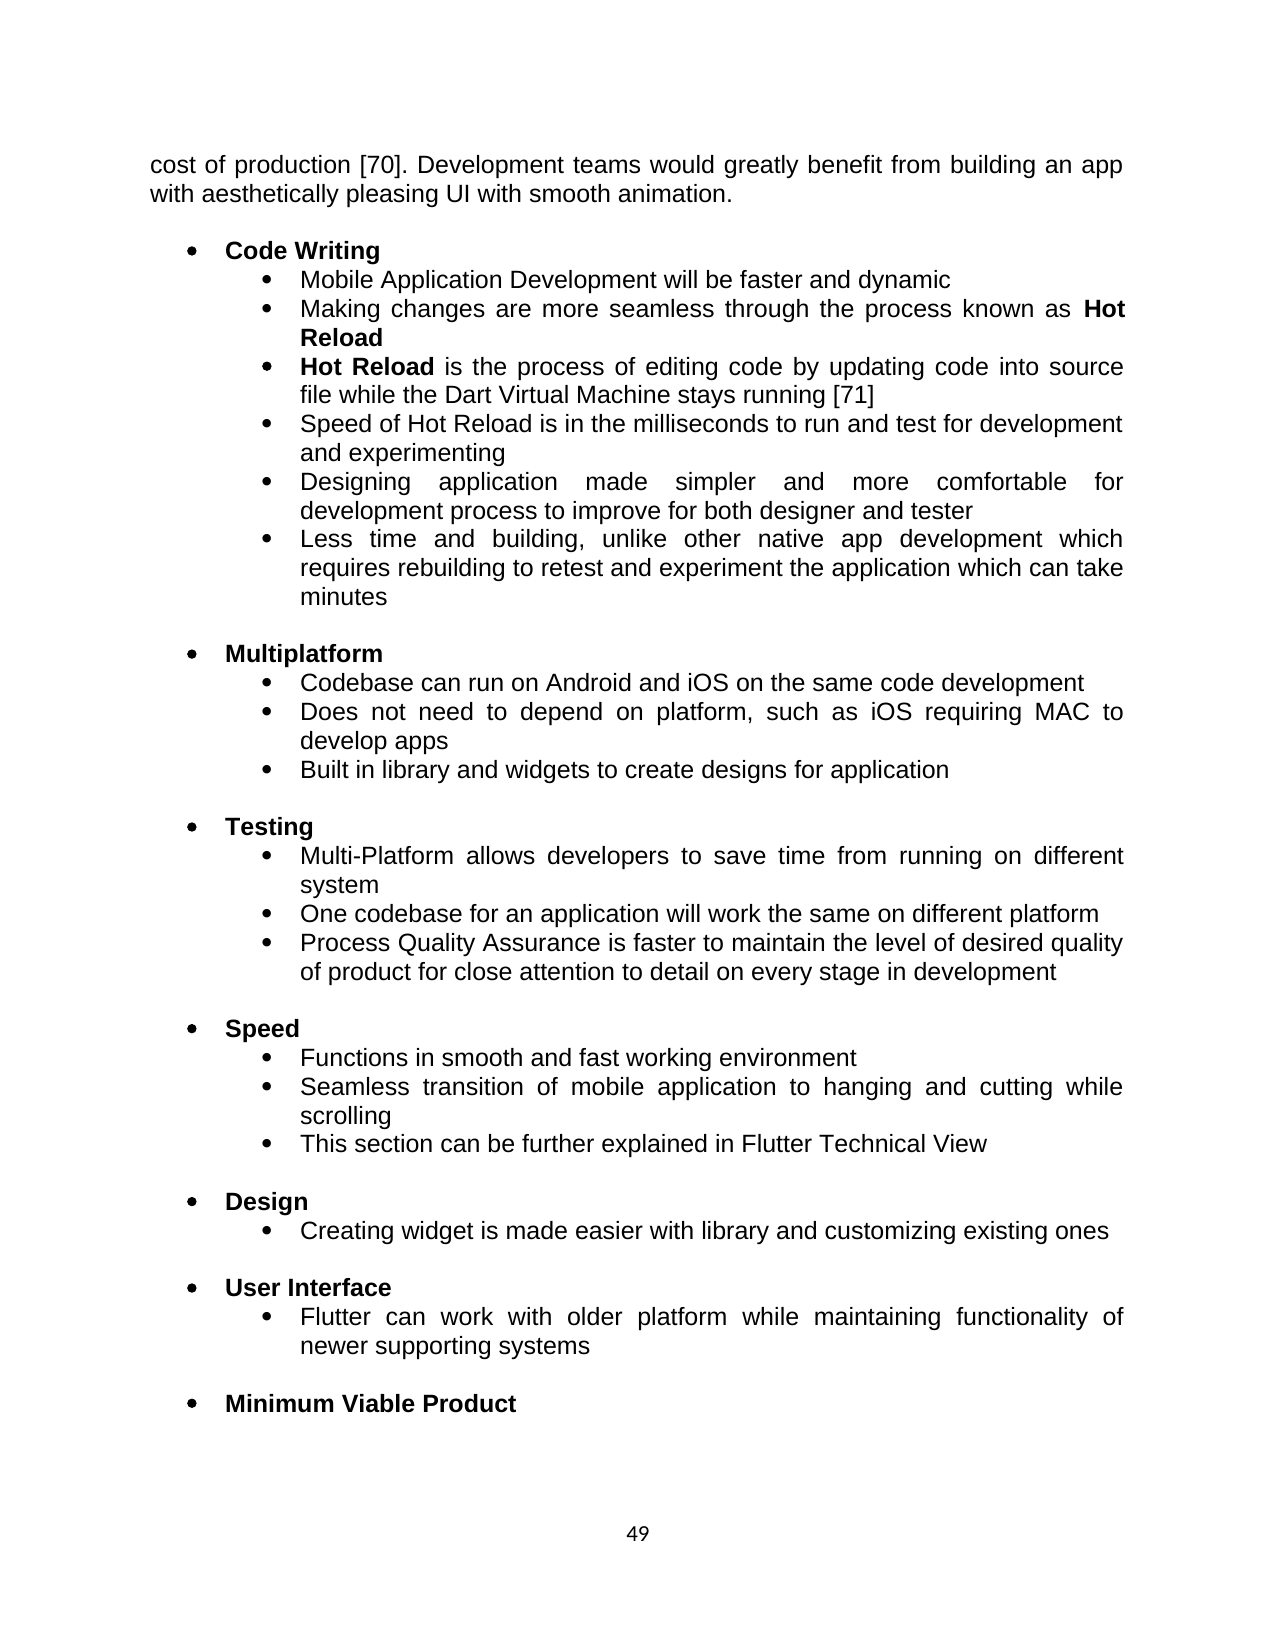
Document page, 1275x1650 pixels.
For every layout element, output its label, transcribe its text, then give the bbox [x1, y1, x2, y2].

list Speed of Hot Reload is in the milliseconds to run and test for development and experimenting [262, 409, 1125, 467]
list Less time and building, unlike other native app development which requires rebuilding to retest and experiment the application which can take minutes [262, 524, 1125, 611]
list Code Writing [187, 236, 1125, 265]
list Design [187, 1187, 1125, 1216]
list Multiplatform [187, 639, 1125, 668]
list Functions in smooth and fast working environment [262, 1043, 1125, 1072]
list Does not need to depend on platform, such as iOS requiring MAC to develop apps [262, 697, 1125, 755]
list Creating widget is made easier with library and customizing existing ones [262, 1216, 1125, 1245]
list Codebase can run on Android and iOS on the same code development [262, 668, 1125, 697]
list Minimum Viable Product [187, 1389, 1125, 1417]
list Designing application made simpler and more comfortable for development process to improve for both designer and tester [262, 467, 1125, 524]
list Hot Reload is the process of editing code by updating code into source file while the Dart Virtual Machine stays running [71] [262, 352, 1125, 409]
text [150, 150, 1125, 207]
list Making changes are more seamless through the process known as Hot Reload [262, 294, 1125, 352]
list Multi-Platform allows developers to save time from running on different system [262, 841, 1125, 899]
list Speed [187, 1014, 1125, 1043]
list Process Quality Assurance is faster to maintain the level of desired quality of product for close attention to detail on every stage in development [262, 928, 1125, 985]
list One codebase for an application will work the same on different platform [262, 899, 1125, 928]
list Flutter can work with older platform while maintaining functionality of newer supporting systems [262, 1302, 1125, 1360]
list User Interface [187, 1273, 1125, 1302]
list Seamless transition of mobile application to hanging and cutting while scrolling [262, 1072, 1125, 1129]
list Mobile Application Development will be faster and dynamic [262, 265, 1125, 294]
list This section can be further explained in Flutter Technical View [262, 1129, 1125, 1158]
list Built in library and widgets to create designs for application [262, 755, 1125, 784]
list Testing [187, 812, 1125, 841]
